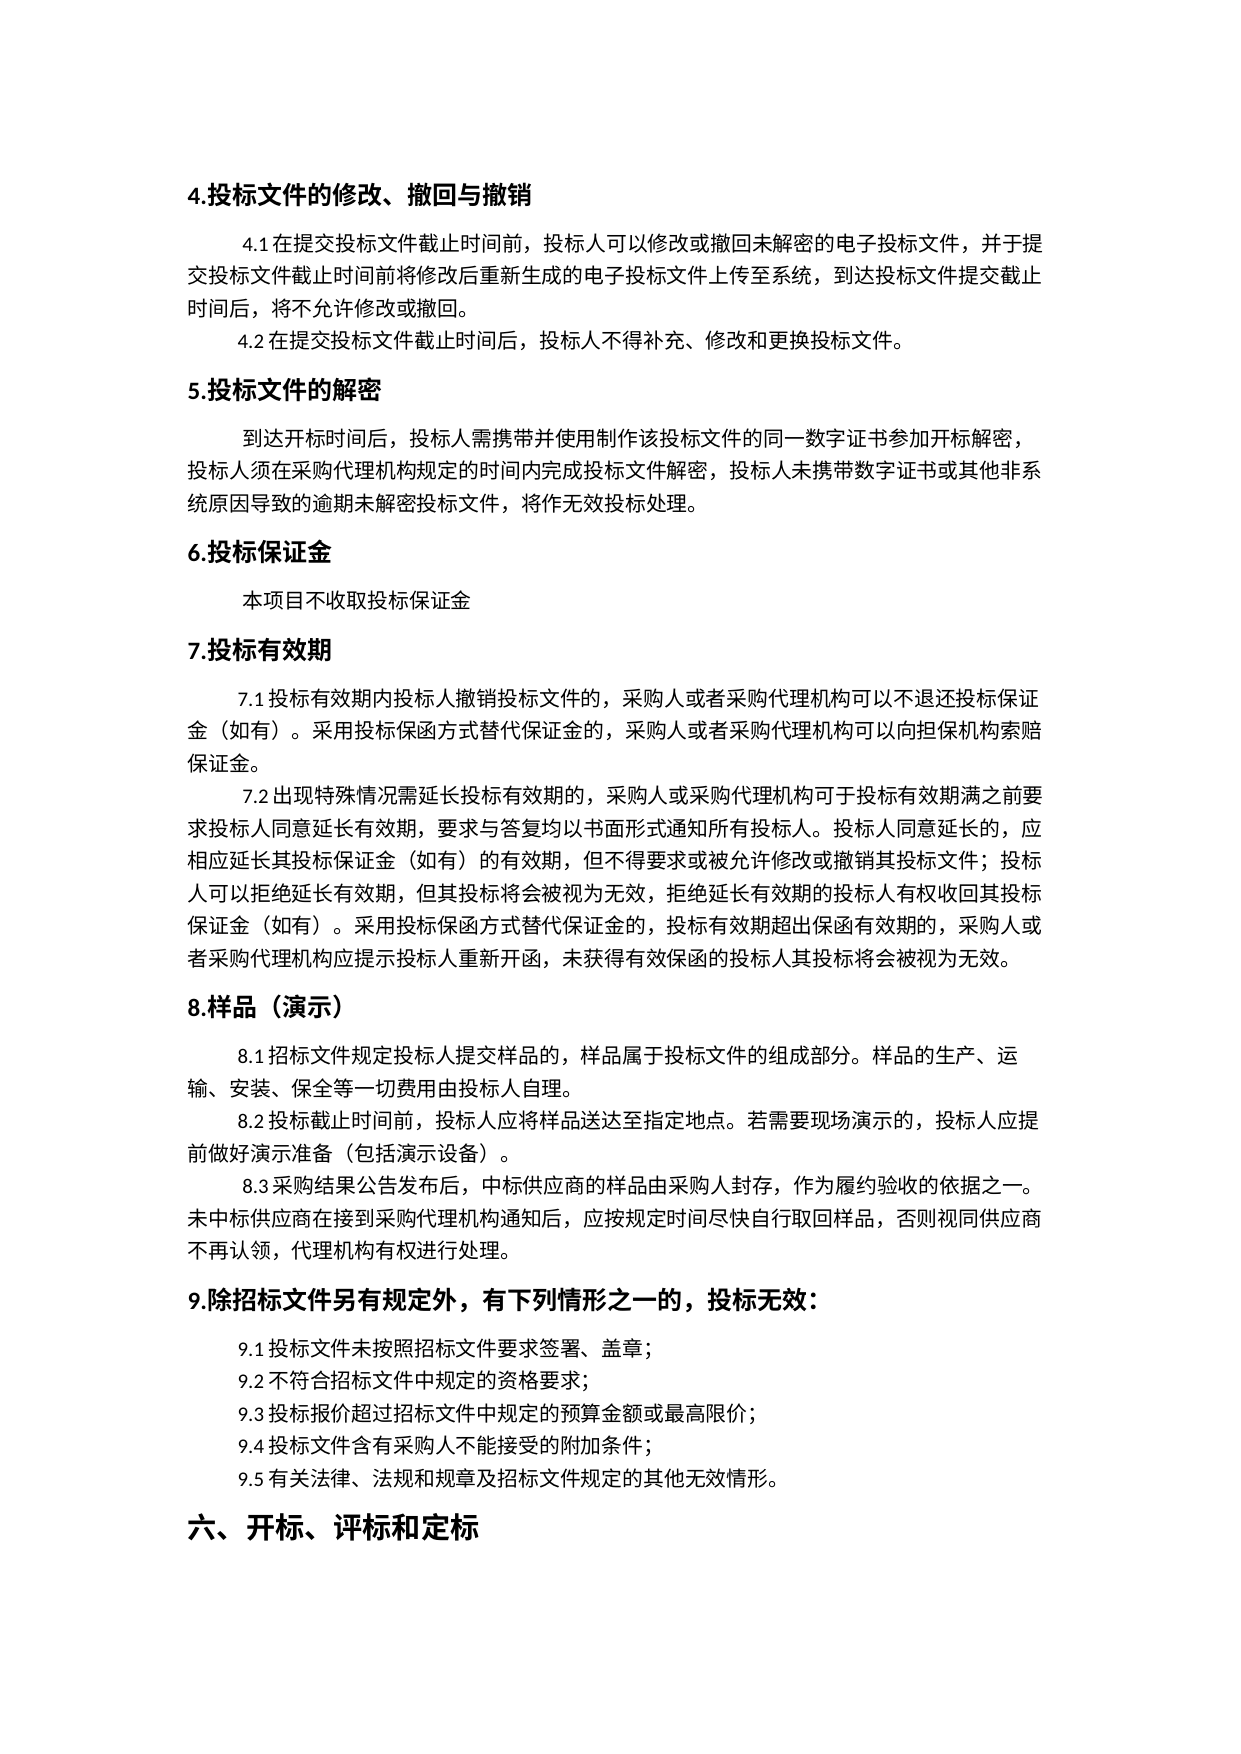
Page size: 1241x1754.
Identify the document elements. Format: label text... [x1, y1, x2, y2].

text 7.1投标有效期内投标人撤销投标文件的，采购人或者采购代理机构可以不退还投标保证金（如有）。采用投标保函方式替代保证金的，采购人或者采购代理机构可以向担保机构索赔保证金。 [187, 682, 1053, 779]
text 8.2投标截止时间前，投标人应将样品送达至指定地点。若需要现场演示的，投标人应提前做好演示准备（包括演示设备）。 [187, 1104, 1053, 1169]
text 8.3采购结果公告发布后，中标供应商的样品由采购人封存，作为履约验收的依据之一。未中标供应商在接到采购代理机构通知后，应按规定时间尽快自行取回样品，否则视同供应商不再认领，代理机构有权进行处理。 [187, 1169, 1053, 1267]
text 9.4投标文件含有采购人不能接受的附加条件； [187, 1429, 1053, 1462]
text 4.投标文件的修改、撤回与撤销 [187, 162, 1053, 227]
text 9.5有关法律、法规和规章及招标文件规定的其他无效情形。 [187, 1462, 1053, 1494]
text 8.样品（演示） [187, 974, 1053, 1039]
text 8.1招标文件规定投标人提交样品的，样品属于投标文件的组成部分。样品的生产、运输、安装、保全等一切费用由投标人自理。 [187, 1039, 1053, 1104]
text 4.1在提交投标文件截止时间前，投标人可以修改或撤回未解密的电子投标文件，并于提交投标文件截止时间前将修改后重新生成的电子投标文件上传至系统，到达投标文件提交截止时间后，将不允许修改或撤回。 [187, 227, 1053, 324]
text 9.除招标文件另有规定外，有下列情形之一的，投标无效： [187, 1267, 1053, 1332]
text 7.投标有效期 [187, 617, 1053, 682]
text 7.2出现特殊情况需延长投标有效期的，采购人或采购代理机构可于投标有效期满之前要求投标人同意延长有效期，要求与答复均以书面形式通知所有投标人。投标人同意延长的，应相应延长其投标保证金（如有）的有效期，但不得要求或被允许修改或撤销其投标文件；投标人可以拒绝延长有效期，但其投标将会被视为无效，拒绝延长有效期的投标人有权收回其投标保证金（如有）。采用投标保函方式替代保证金的，投标有效期超出保函有效期的，采购人或者采购代理机构应提示投标人重新开函，未获得有效保函的投标人其投标将会被视为无效。 [187, 779, 1053, 974]
text 5.投标文件的解密 [187, 357, 1053, 422]
text 4.2在提交投标文件截止时间后，投标人不得补充、修改和更换投标文件。 [187, 324, 1053, 357]
text 到达开标时间后，投标人需携带并使用制作该投标文件的同一数字证书参加开标解密，投标人须在采购代理机构规定的时间内完成投标文件解密，投标人未携带数字证书或其他非系统原因导致的逾期未解密投标文件，将作无效投标处理。 [187, 422, 1053, 519]
text 9.1投标文件未按照招标文件要求签署、盖章； [187, 1332, 1053, 1364]
text 9.3投标报价超过招标文件中规定的预算金额或最高限价； [187, 1397, 1053, 1429]
text 六、开标、评标和定标 [187, 1494, 1053, 1559]
text 6.投标保证金 [187, 519, 1053, 584]
text 本项目不收取投标保证金 [187, 584, 1053, 617]
text 9.2不符合招标文件中规定的资格要求； [187, 1364, 1053, 1397]
